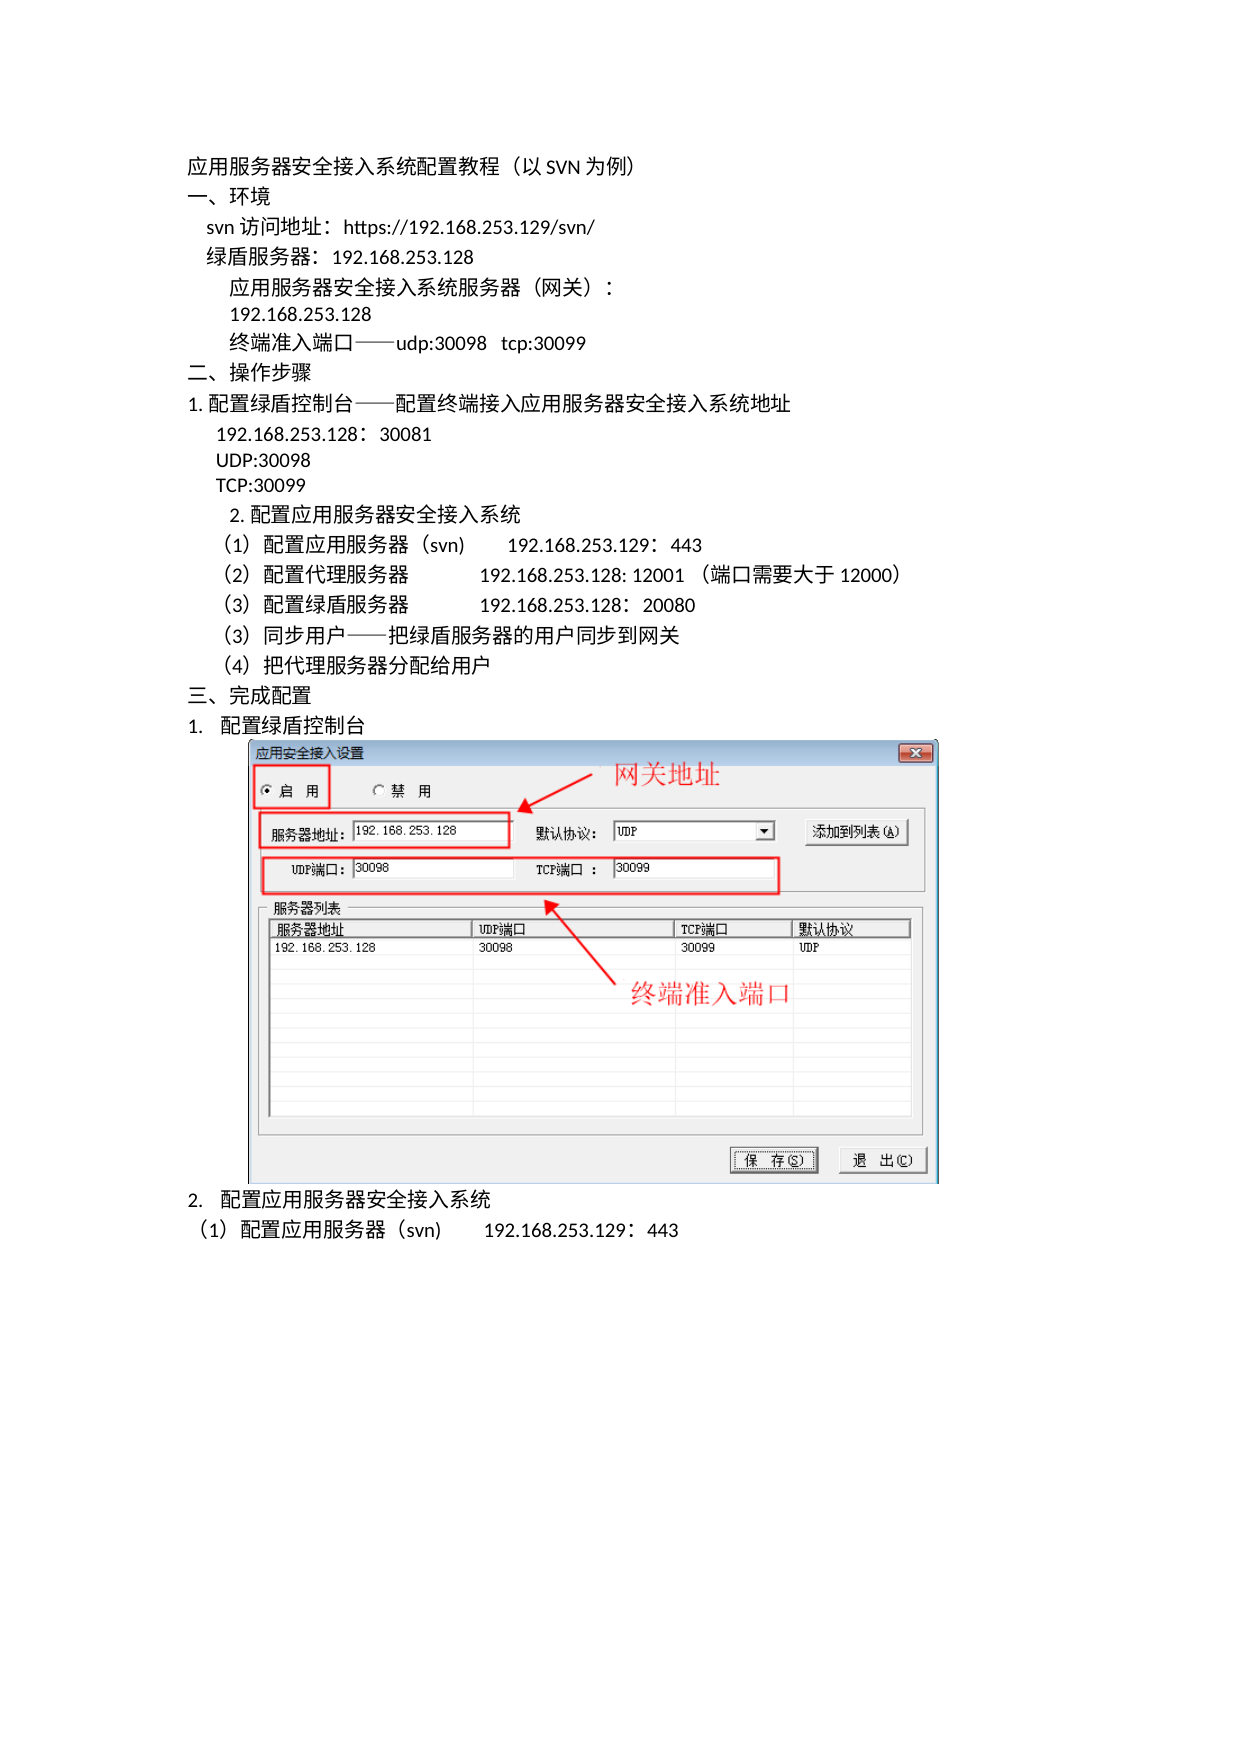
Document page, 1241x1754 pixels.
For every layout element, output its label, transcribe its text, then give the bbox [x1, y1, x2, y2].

list （3）配置绿盾服务器 192.168.253.128：20080 [187, 589, 1053, 619]
list 192.168.253.128：30081 [187, 417, 1053, 447]
list UDP:30098 [187, 447, 1053, 473]
list 完成配置 [187, 679, 1053, 709]
text 应用服务器安全接入系统配置教程（以SVN为例） [187, 150, 1053, 180]
list 配置应用服务器（svn) 192.168.253.129：443 [187, 1213, 1053, 1244]
list 环境 [187, 180, 1053, 210]
list （4）把代理服务器分配给用户 [187, 649, 1053, 679]
list （1）配置应用服务器（svn) 192.168.253.129：443 [187, 528, 1053, 558]
text 终端准入端口——udp:30098 tcp:30099 [187, 326, 1053, 357]
text 绿盾服务器：192.168.253.128 [187, 241, 1053, 271]
list 配置绿盾控制台——配置终端接入应用服务器安全接入系统地址 [187, 387, 1053, 417]
list 配置应用服务器安全接入系统 [187, 498, 1053, 528]
list 配置绿盾控制台 [187, 709, 1053, 740]
text 192.168.253.128 [187, 301, 1053, 326]
list （3）同步用户——把绿盾服务器的用户同步到网关 [187, 619, 1053, 649]
list 配置应用服务器安全接入系统 [187, 1183, 1053, 1213]
text 应用服务器安全接入系统服务器（网关）： [187, 271, 1053, 301]
list TCP:30099 [187, 473, 1053, 498]
list 操作步骤 [187, 357, 1053, 387]
list svn访问地址：https://192.168.253.129/svn/ [187, 210, 1053, 241]
picture [248, 739, 939, 1184]
list （2）配置代理服务器 192.168.253.128: 12001 （端口需要大于12000） [187, 558, 1053, 589]
